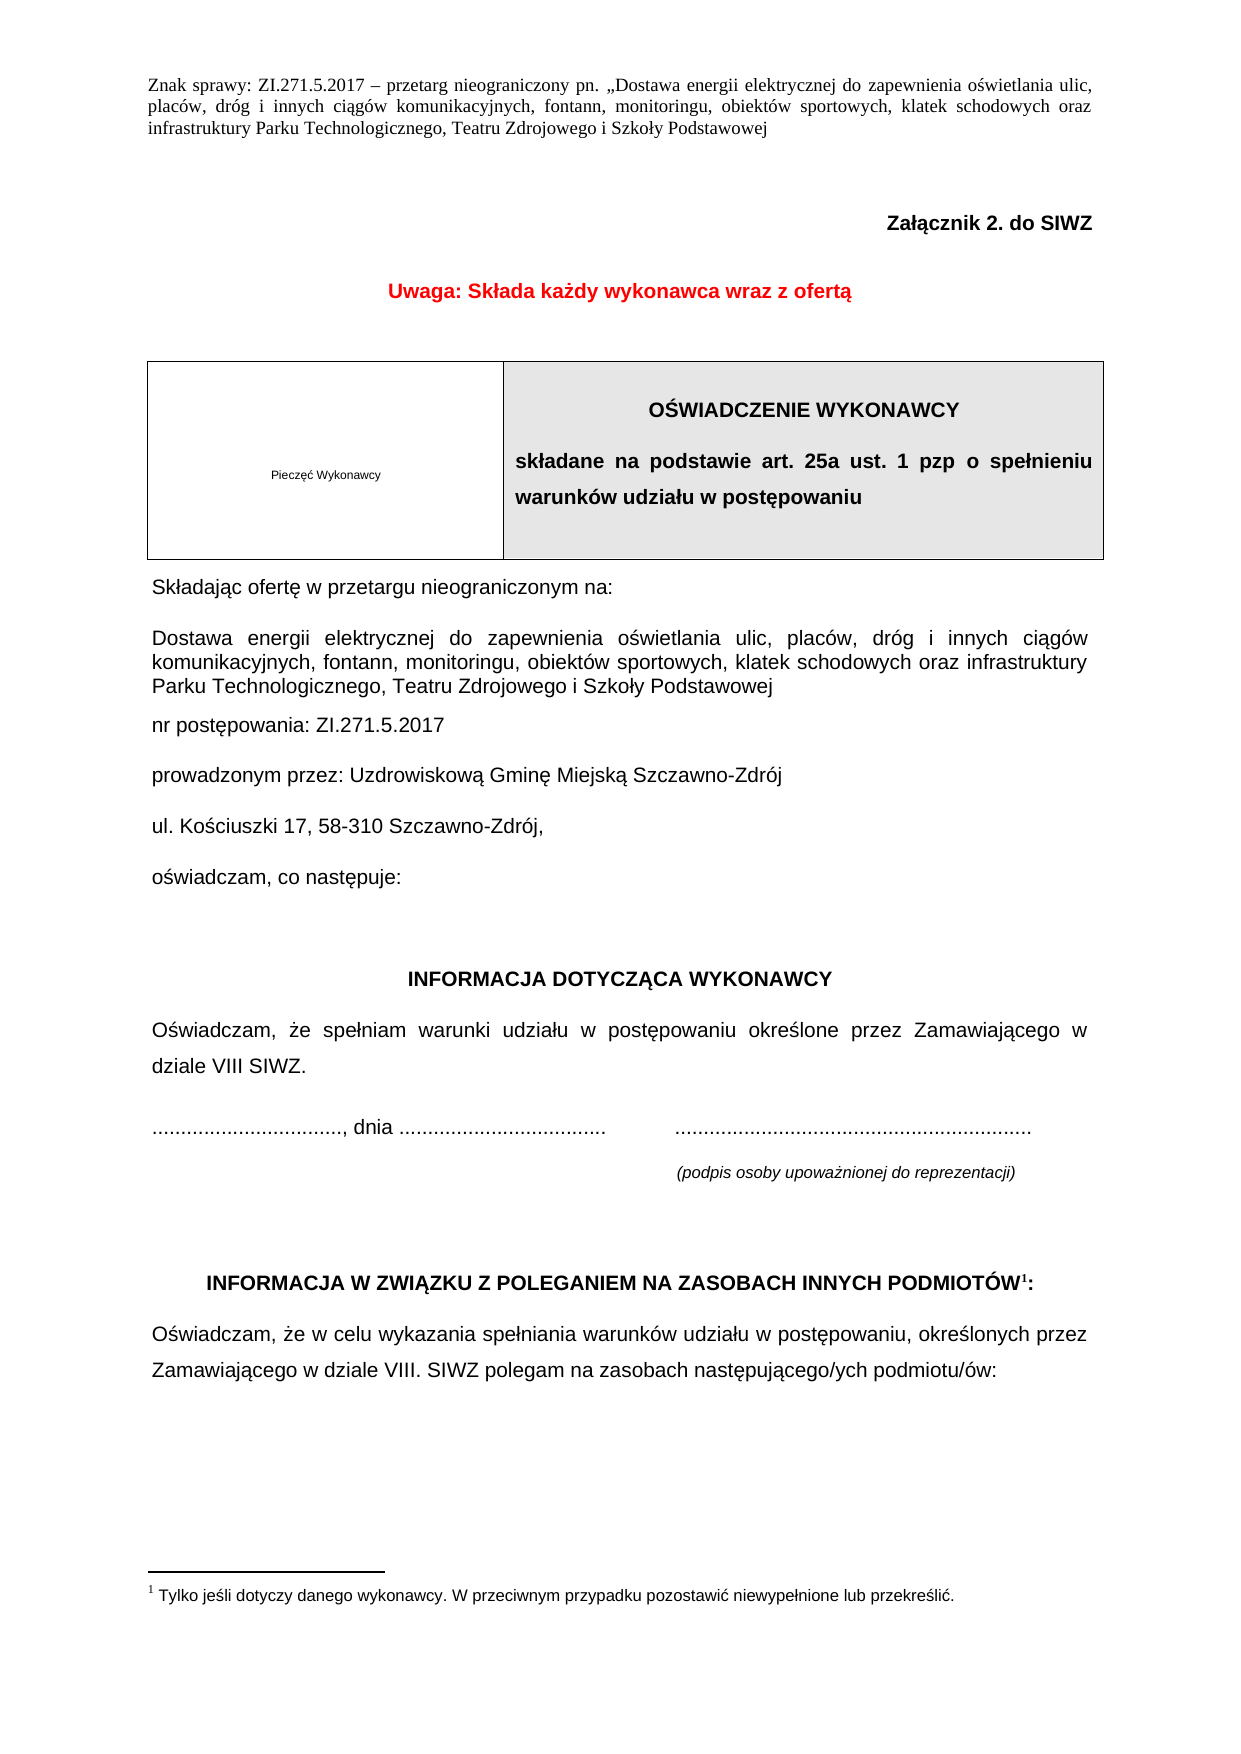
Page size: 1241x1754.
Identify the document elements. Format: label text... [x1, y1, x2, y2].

table_header Załącznik 2. do SIWZ [140, 196, 1100, 264]
table_header OŚWIADCZENIE WYKONAWCY składane na podstawie art. 25a ust. 1 pzp o spełnieniu warunków udziału w postępowaniu [504, 362, 1103, 558]
table_cell Składając ofertę w przetargu nieograniczonym na: Dostawa energii elektrycznej do zapewnienia oświetlania ulic, placów, dróg i innych ciągów komunikacyjnych, fontann, monitoringu, obiektów sportowych, klatek schodowych oraz infrastruktury Parku Technologicznego, Teatru Zdrojowego i Szkoły Podstawowej nr postępowania: ZI.271.5.2017 prowadzonym przez: Uzdrowiskową Gminę Miejską Szczawno-Zdrój ul. Kościuszki 17, 58-310 Szczawno-Zdrój, oświadczam, co następuje: INFORMACJA DOTYCZĄCA WYKONAWCY Oświadczam, że spełniam warunki udziału w postępowaniu określone przez Zamawiającego w dziale VIII SIWZ. ................................., dnia .................................... .............................................................. (podpis osoby upoważnionej do reprezentacji) INFORMACJA W ZWIĄZKU Z POLEGANIEM NA ZASOBACH INNYCH PODMIOTÓW: Oświadczam, że w celu wykazania spełniania warunków udziału w postępowaniu, określonych przez Zamawiającego w dziale VIII. SIWZ polegam na zasobach następującego/ych podmiotu/ów: [140, 559, 1100, 1524]
table_header Pieczęć Wykonawcy [148, 362, 503, 558]
table_cell Uwaga: Składa każdy wykonawca wraz z ofertą [140, 264, 1100, 332]
